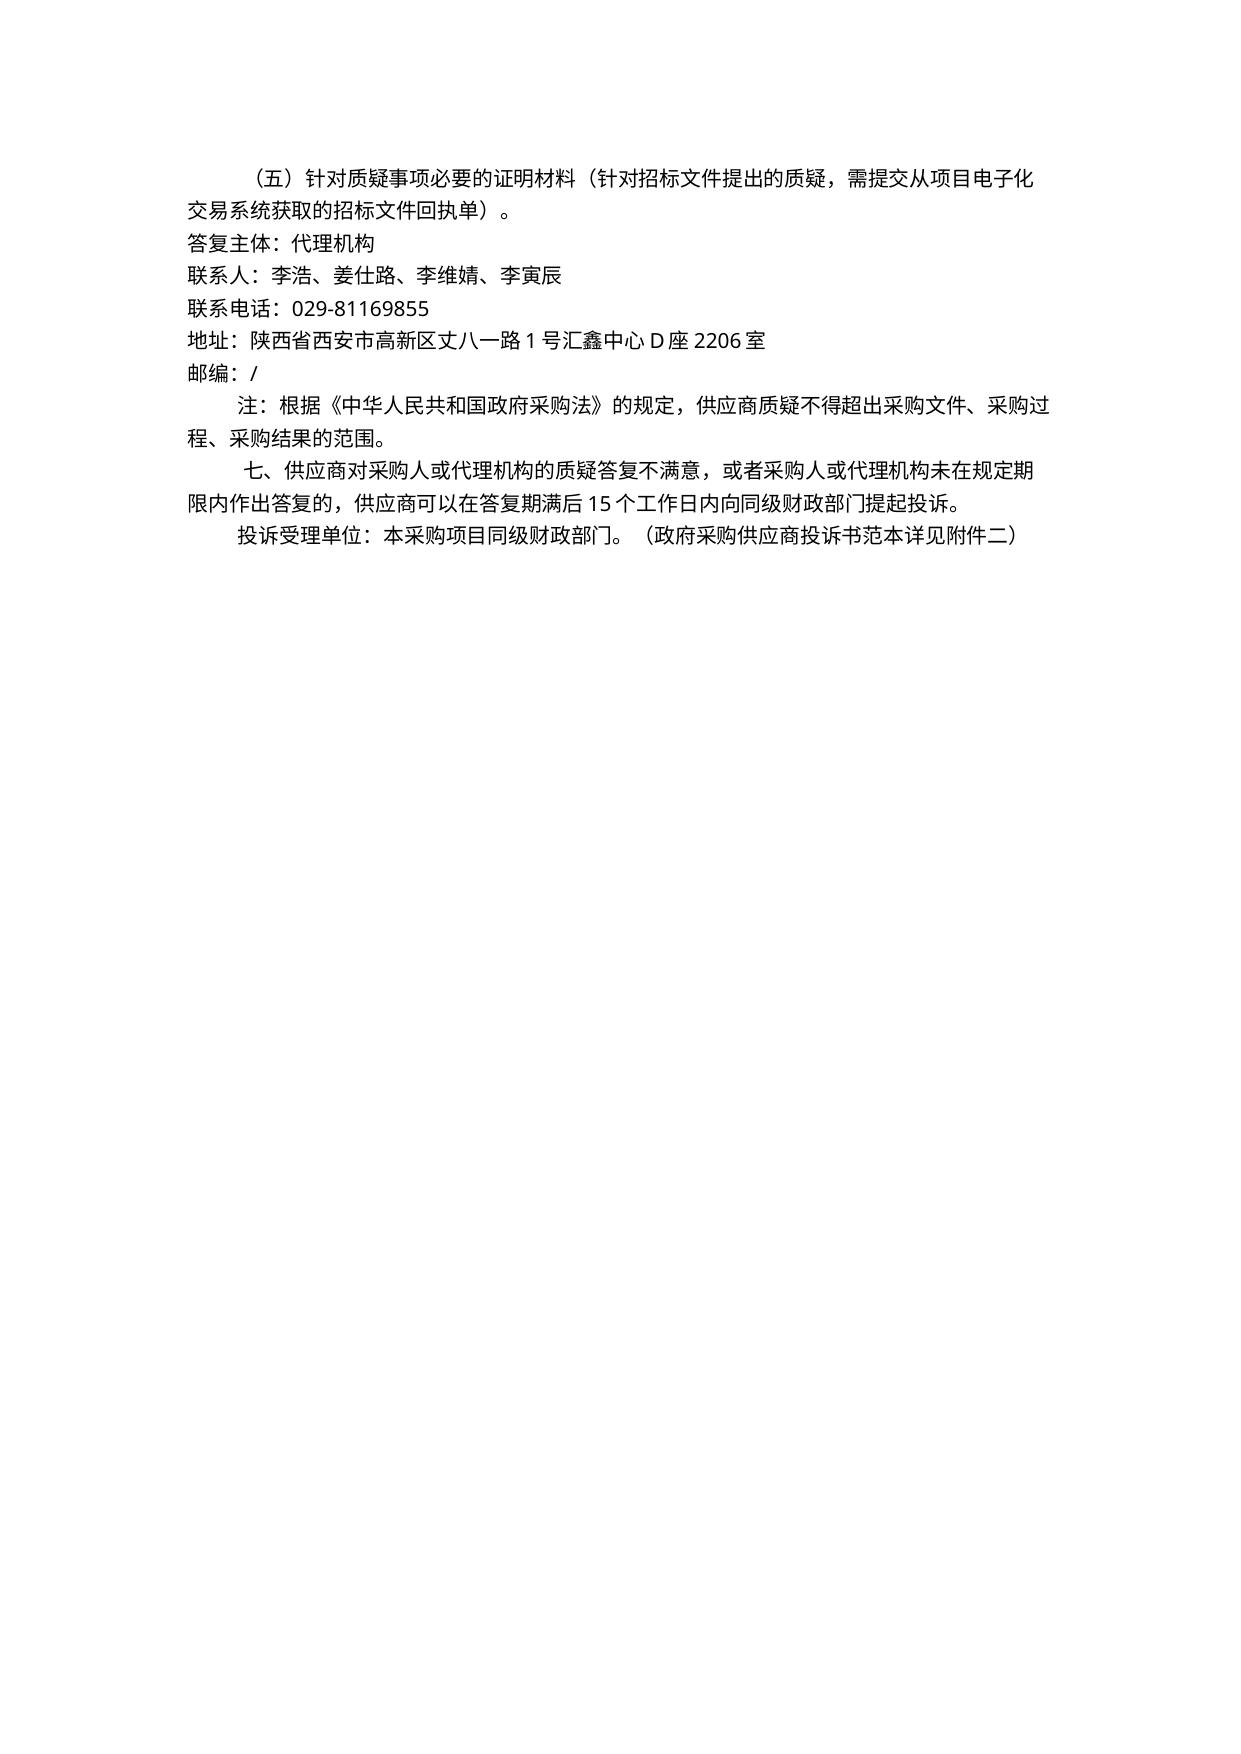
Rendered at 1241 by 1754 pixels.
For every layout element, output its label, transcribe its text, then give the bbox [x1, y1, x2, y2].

text 注：根据《中华人民共和国政府采购法》的规定，供应商质疑不得超出采购文件、采购过程、采购结果的范围。 [187, 389, 1053, 454]
text 联系人：李浩、姜仕路、李维婧、李寅辰 [187, 259, 1053, 292]
text 答复主体：代理机构 [187, 227, 1053, 259]
text 地址：陕西省西安市高新区丈八一路1号汇鑫中心D座2206室 [187, 324, 1053, 357]
text （五）针对质疑事项必要的证明材料（针对招标文件提出的质疑，需提交从项目电子化交易系统获取的招标文件回执单）。 [187, 162, 1053, 227]
text 邮编：/ [187, 357, 1053, 389]
text 投诉受理单位：本采购项目同级财政部门。（政府采购供应商投诉书范本详见附件二） [187, 519, 1053, 552]
text 联系电话：029-81169855 [187, 292, 1053, 324]
text 七、供应商对采购人或代理机构的质疑答复不满意，或者采购人或代理机构未在规定期限内作出答复的，供应商可以在答复期满后15个工作日内向同级财政部门提起投诉。 [187, 454, 1053, 519]
